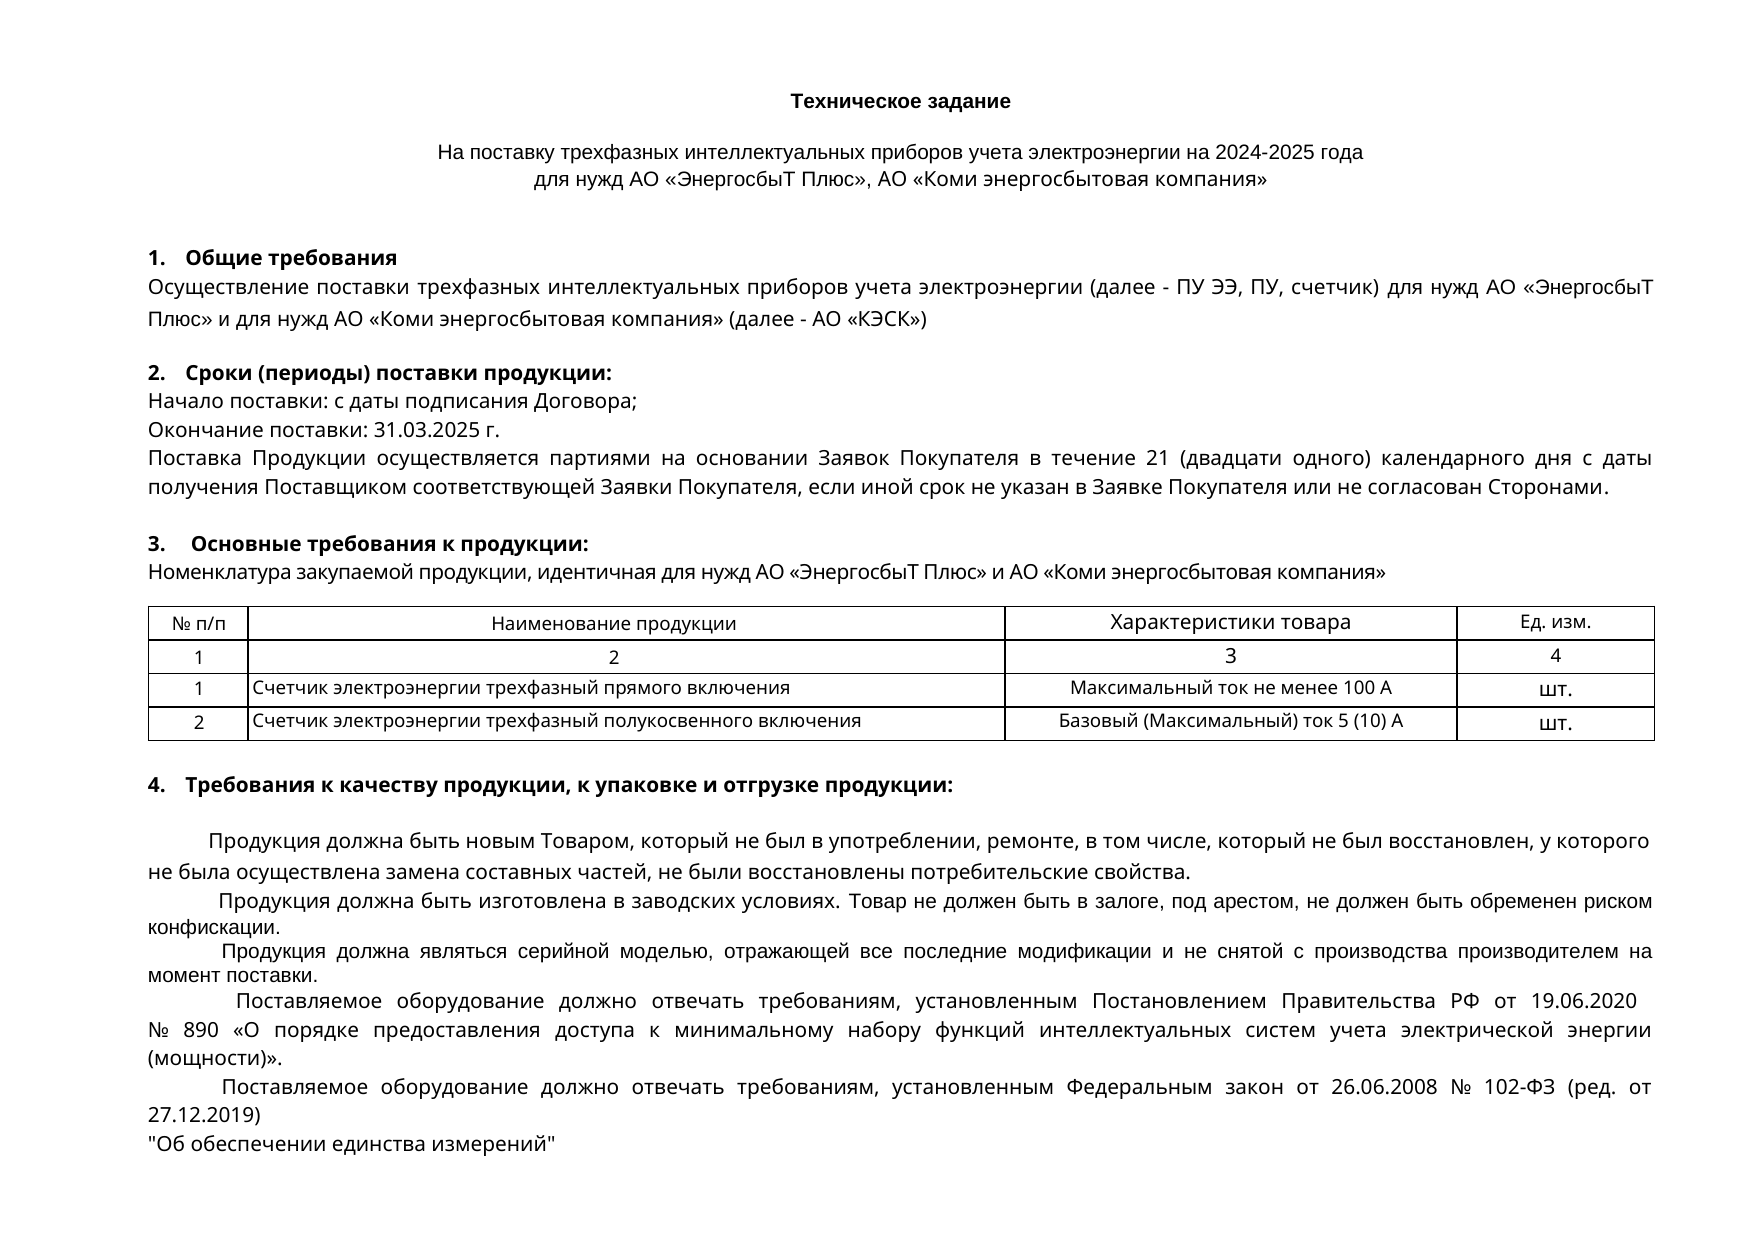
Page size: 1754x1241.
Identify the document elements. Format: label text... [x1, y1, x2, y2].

table_header Ед. изм. [1458, 607, 1654, 639]
list Основные требования к продукции: [148, 529, 1604, 557]
list Общие требования [148, 243, 1604, 272]
list Сроки (периоды) поставки продукции: [148, 358, 1604, 386]
table_cell Максимальный ток не менее 100 А [1006, 674, 1456, 706]
text Осуществление поставки трехфазных интеллектуальных приборов учета электроэнергии (далее - ПУ ЭЭ, ПУ, счетчик) для нужд АО «ЭнергосбыТ Плюс» и для нужд АО «Коми энергосбытовая компания» (далее - АО «КЭСК») [148, 272, 1654, 333]
text Номенклатура закупаемой продукции, идентичная для нужд АО «ЭнергосбыТ Плюс» и АО «Коми энергосбытовая компания» [148, 557, 1604, 586]
table_cell Базовый (Максимальный) ток 5 (10) А [1006, 708, 1456, 740]
table_header № п/п [149, 607, 247, 639]
table_cell Счетчик электроэнергии трехфазный прямого включения [249, 674, 1004, 706]
text Продукция должна быть новым Товаром, который не был в употреблении, ремонте, в том числе, который не был восстановлен, у которого не была осуществлена замена составных частей, не были восстановлены потребительские свойства. [148, 827, 1654, 886]
text Продукция должна быть изготовлена в заводских условиях. Товар не должен быть в залоге, под арестом, не должен быть обременен риском конфискации. [148, 886, 1654, 939]
text Начало поставки: с даты подписания Договора; [148, 386, 1654, 415]
text На поставку трехфазных интеллектуальных приборов учета электроэнергии на 2024-2025 года для нужд АО «ЭнергосбыТ Плюс», АО «Коми энергосбытовая компания» [148, 140, 1654, 192]
table_cell шт. [1458, 674, 1654, 706]
table_cell 3 [1006, 641, 1456, 673]
table_header Характеристики товара [1006, 607, 1456, 639]
table_cell 4 [1458, 641, 1654, 673]
text Поставляемое оборудование должно отвечать требованиям, установленным Постановлением Правительства РФ от 19.06.2020 № 890 «О порядке предоставления доступа к минимальному набору функций интеллектуальных систем учета электрической энергии (мощности)». [148, 987, 1654, 1072]
text Поставка Продукции осуществляется партиями на основании Заявок Покупателя в течение 21 (двадцати одного) календарного дня с даты получения Поставщиком соответствующей Заявки Покупателя, если иной срок не указан в Заявке Покупателя или не согласован Сторонами. [148, 443, 1654, 500]
table_cell шт. [1458, 708, 1654, 740]
text Продукция должна являться серийной моделью, отражающей все последние модификации и не снятой с производства производителем на момент поставки. [148, 939, 1654, 987]
table_cell Счетчик электроэнергии трехфазный полукосвенного включения [249, 708, 1004, 740]
table_cell 1 [149, 674, 247, 706]
text Поставляемое оборудование должно отвечать требованиям, установленным Федеральным закон от 26.06.2008 № 102-ФЗ (ред. от 27.12.2019) "Об обеспечении единства измерений" [148, 1072, 1654, 1157]
text Окончание поставки: 31.03.2025 г. [148, 415, 1654, 443]
table_cell 2 [249, 641, 1004, 673]
list Требования к качеству продукции, к упаковке и отгрузке продукции: [148, 770, 1654, 798]
text Техническое задание [148, 89, 1654, 113]
table_cell 1 [149, 641, 247, 673]
table_cell 2 [149, 708, 247, 740]
table_header Наименование продукции [249, 607, 1004, 639]
